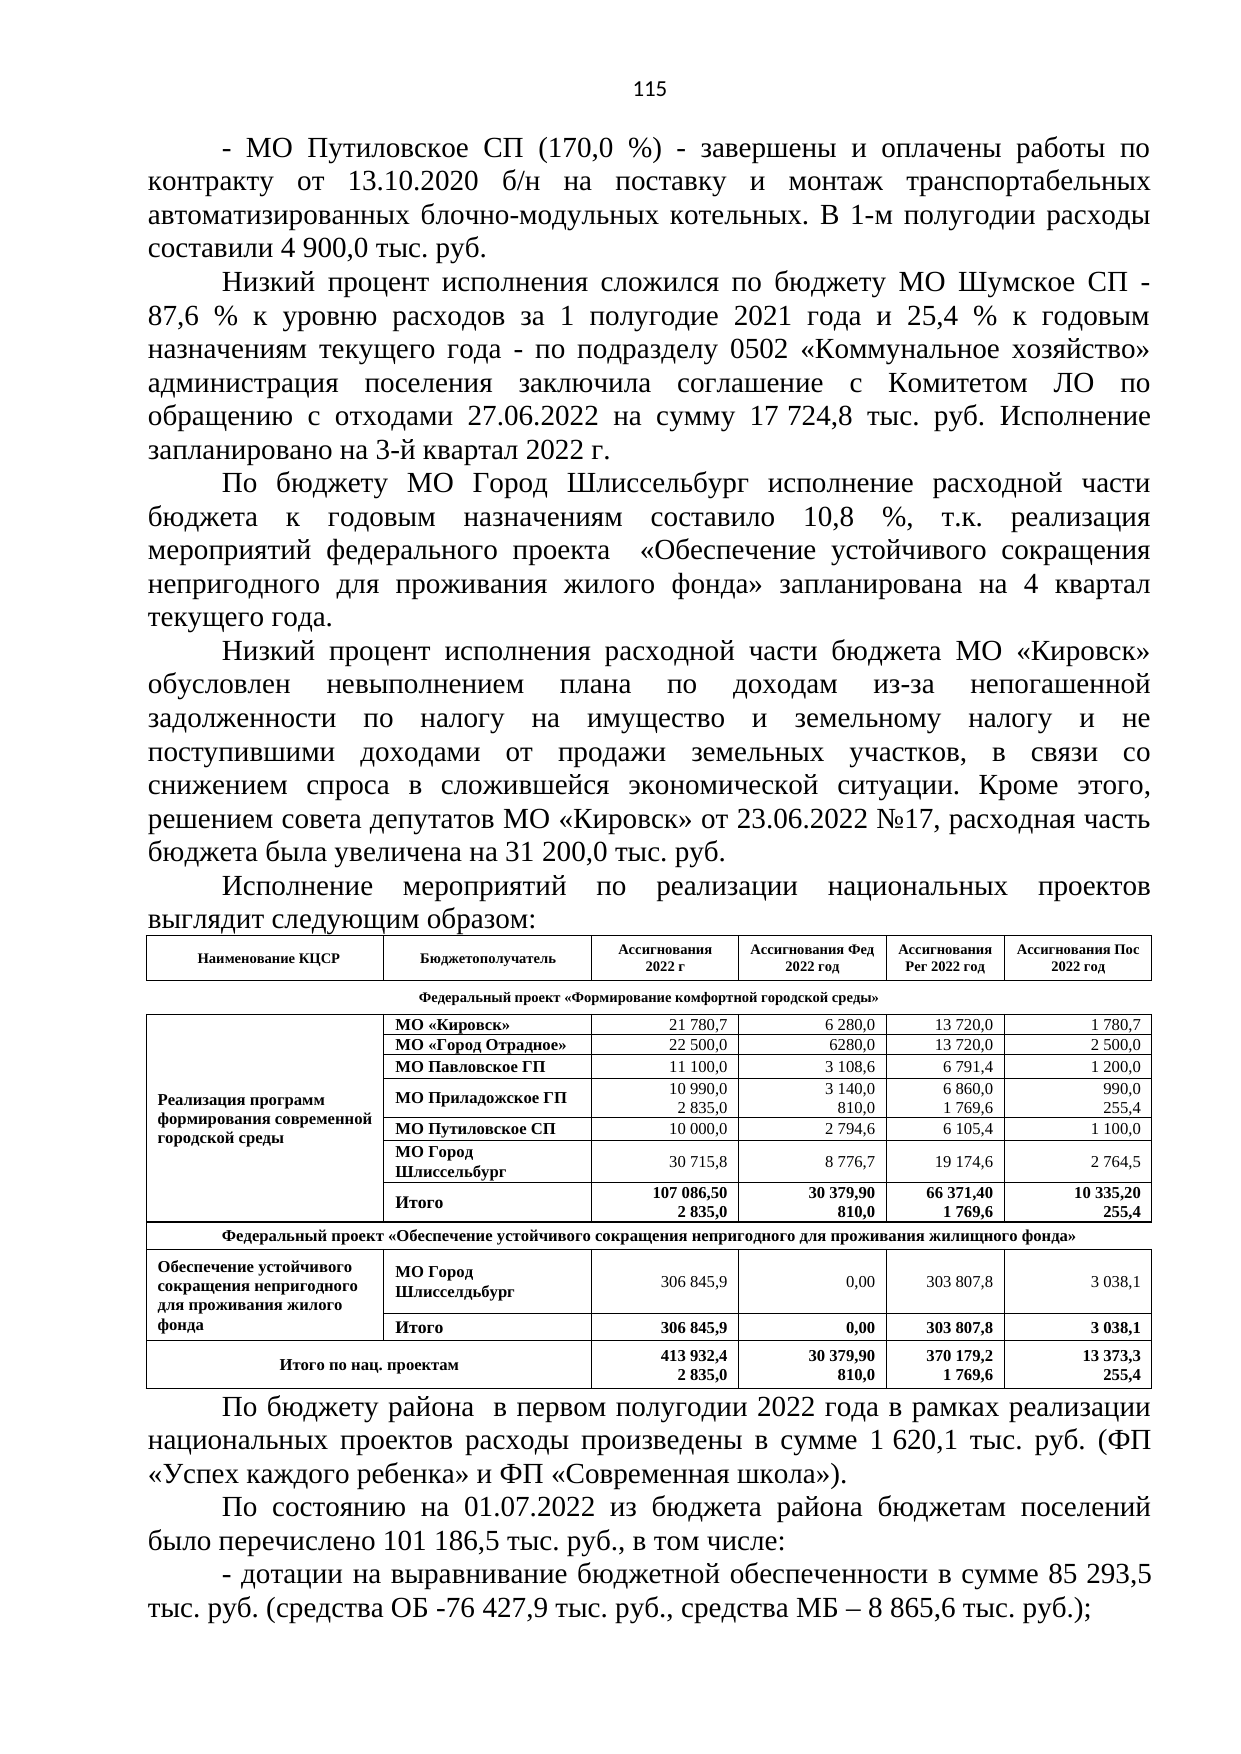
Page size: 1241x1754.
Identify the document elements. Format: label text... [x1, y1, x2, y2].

table_cell МО Павловское ГП [384, 1055, 591, 1078]
table_cell Реализация программ формирования современной городской среды [147, 1015, 383, 1221]
table_cell Федеральный проект «Обеспечение устойчивого сокращения непригодного для проживания жилищного фонда» [147, 1223, 1152, 1249]
table_cell 22 500,0 [592, 1035, 738, 1054]
table_cell 2 500,0 [1005, 1035, 1151, 1054]
table_cell 13 373,3 255,4 [1005, 1341, 1151, 1388]
table_cell 303 807,8 [887, 1250, 1004, 1313]
text По бюджету района в первом полугодии 2022 года в рамках реализации национальных проектов расходы произведены в сумме 1 620,1 тыс. руб. (ФП «Успех каждого ребенка» и ФП «Современная школа»). [148, 1389, 1152, 1489]
table_cell 2 794,6 [739, 1118, 886, 1139]
table_cell 13 720,0 [887, 1015, 1004, 1034]
table_header Бюджетополучатель [384, 936, 591, 980]
table_cell 10 990,0 2 835,0 [592, 1079, 738, 1117]
table_cell Итого [384, 1314, 591, 1340]
table_cell Итого [384, 1183, 591, 1221]
table_cell МО Город Шлисселдьбург [384, 1250, 591, 1313]
text Низкий процент исполнения сложился по бюджету МО Шумское СП -87,6 % к уровню расходов за 1 полугодие 2021 года и 25,4 % к годовым назначениям текущего года - по подразделу 0502 «Коммунальное хозяйство» администрация поселения заключила соглашение с Комитетом ЛО по обращению с отходами 27.06.2022 на сумму 17 724,8 тыс. руб. Исполнение запланировано на 3-й квартал 2022 г. [148, 264, 1152, 465]
table_cell Обеспечение устойчивого сокращения непригодного для проживания жилого фонда [147, 1250, 383, 1340]
table_cell 30 379,90 810,0 [739, 1183, 886, 1221]
table_cell 413 932,4 2 835,0 [592, 1341, 738, 1388]
table_cell 66 371,40 1 769,6 [887, 1183, 1004, 1221]
table_cell 303 807,8 [887, 1314, 1004, 1340]
table_cell МО «Город Отрадное» [384, 1035, 591, 1054]
table_cell 306 845,9 [592, 1314, 738, 1340]
table_cell 107 086,50 2 835,0 [592, 1183, 738, 1221]
table_cell 1 200,0 [1005, 1055, 1151, 1078]
table_cell 1 780,7 [1005, 1015, 1151, 1034]
table_cell МО «Кировск» [384, 1015, 591, 1034]
table_cell Федеральный проект «Формирование комфортной городской среды» [146, 981, 1152, 1014]
table_cell 370 179,2 1 769,6 [887, 1341, 1004, 1388]
text По бюджету МО Город Шлиссельбург исполнение расходной части бюджета к годовым назначениям составило 10,8 %, т.к. реализация мероприятий федерального проекта «Обеспечение устойчивого сокращения непригодного для проживания жилого фонда» запланирована на 4 квартал текущего года. [148, 465, 1152, 633]
text По состоянию на 01.07.2022 из бюджета района бюджетам поселений было перечислено 101 186,5 тыс. руб., в том числе: [148, 1489, 1152, 1556]
table_cell 990,0 255,4 [1005, 1079, 1151, 1117]
table_cell 0,00 [739, 1250, 886, 1313]
text Низкий процент исполнения расходной части бюджета МО «Кировск» обусловлен невыполнением плана по доходам из-за непогашенной задолженности по налогу на имущество и земельному налогу и не поступившими доходами от продажи земельных участков, в связи со снижением спроса в сложившейся экономической ситуации. Кроме этого, решением совета депутатов МО «Кировск» от 23.06.2022 №17, расходная часть бюджета была увеличена на 31 200,0 тыс. руб. [148, 633, 1152, 868]
table_cell 3 108,6 [739, 1055, 886, 1078]
table_cell 30 715,8 [592, 1141, 738, 1182]
table_cell МО Город Шлиссельбург [384, 1141, 591, 1182]
table_cell 3 038,1 [1005, 1314, 1151, 1340]
table_cell 6 860,0 1 769,6 [887, 1079, 1004, 1117]
table_header Ассигнования 2022 г [592, 936, 738, 980]
table_cell 6 105,4 [887, 1118, 1004, 1139]
table_cell 306 845,9 [592, 1250, 738, 1313]
table_cell 10 335,20 255,4 [1005, 1183, 1151, 1221]
table_header Ассигнования Рег 2022 год [887, 936, 1004, 980]
table_cell 30 379,90 810,0 [739, 1341, 886, 1388]
table_cell 21 780,7 [592, 1015, 738, 1034]
table_cell 11 100,0 [592, 1055, 738, 1078]
text - дотации на выравнивание бюджетной обеспеченности в сумме 85 293,5 тыс. руб. (средства ОБ -76 427,9 тыс. руб., средства МБ – 8 865,6 тыс. руб.); [148, 1556, 1152, 1623]
table_cell 3 038,1 [1005, 1250, 1151, 1313]
table_cell 19 174,6 [887, 1141, 1004, 1182]
text Исполнение мероприятий по реализации национальных проектов выглядит следующим образом: [148, 868, 1152, 935]
table_cell 6 791,4 [887, 1055, 1004, 1078]
table_header Ассигнования Пос 2022 год [1005, 936, 1151, 980]
table_cell 1 100,0 [1005, 1118, 1151, 1139]
table_header Ассигнования Фед 2022 год [739, 936, 886, 980]
text - МО Путиловское СП (170,0 %) - завершены и оплачены работы по контракту от 13.10.2020 б/н на поставку и монтаж транспортабельных автоматизированных блочно-модульных котельных. В 1-м полугодии расходы составили 4 900,0 тыс. руб. [148, 130, 1152, 264]
table_cell 3 140,0 810,0 [739, 1079, 886, 1117]
table_cell 6 280,0 [739, 1015, 886, 1034]
table_cell 6280,0 [739, 1035, 886, 1054]
table_cell 8 776,7 [739, 1141, 886, 1182]
table_cell МО Путиловское СП [384, 1118, 591, 1139]
table_cell 0,00 [739, 1314, 886, 1340]
table_header Наименование КЦСР [147, 936, 383, 980]
table_cell 13 720,0 [887, 1035, 1004, 1054]
table_cell 2 764,5 [1005, 1141, 1151, 1182]
table_cell Итого по нац. проектам [147, 1341, 591, 1388]
table_cell 10 000,0 [592, 1118, 738, 1139]
table_cell МО Приладожское ГП [384, 1079, 591, 1117]
